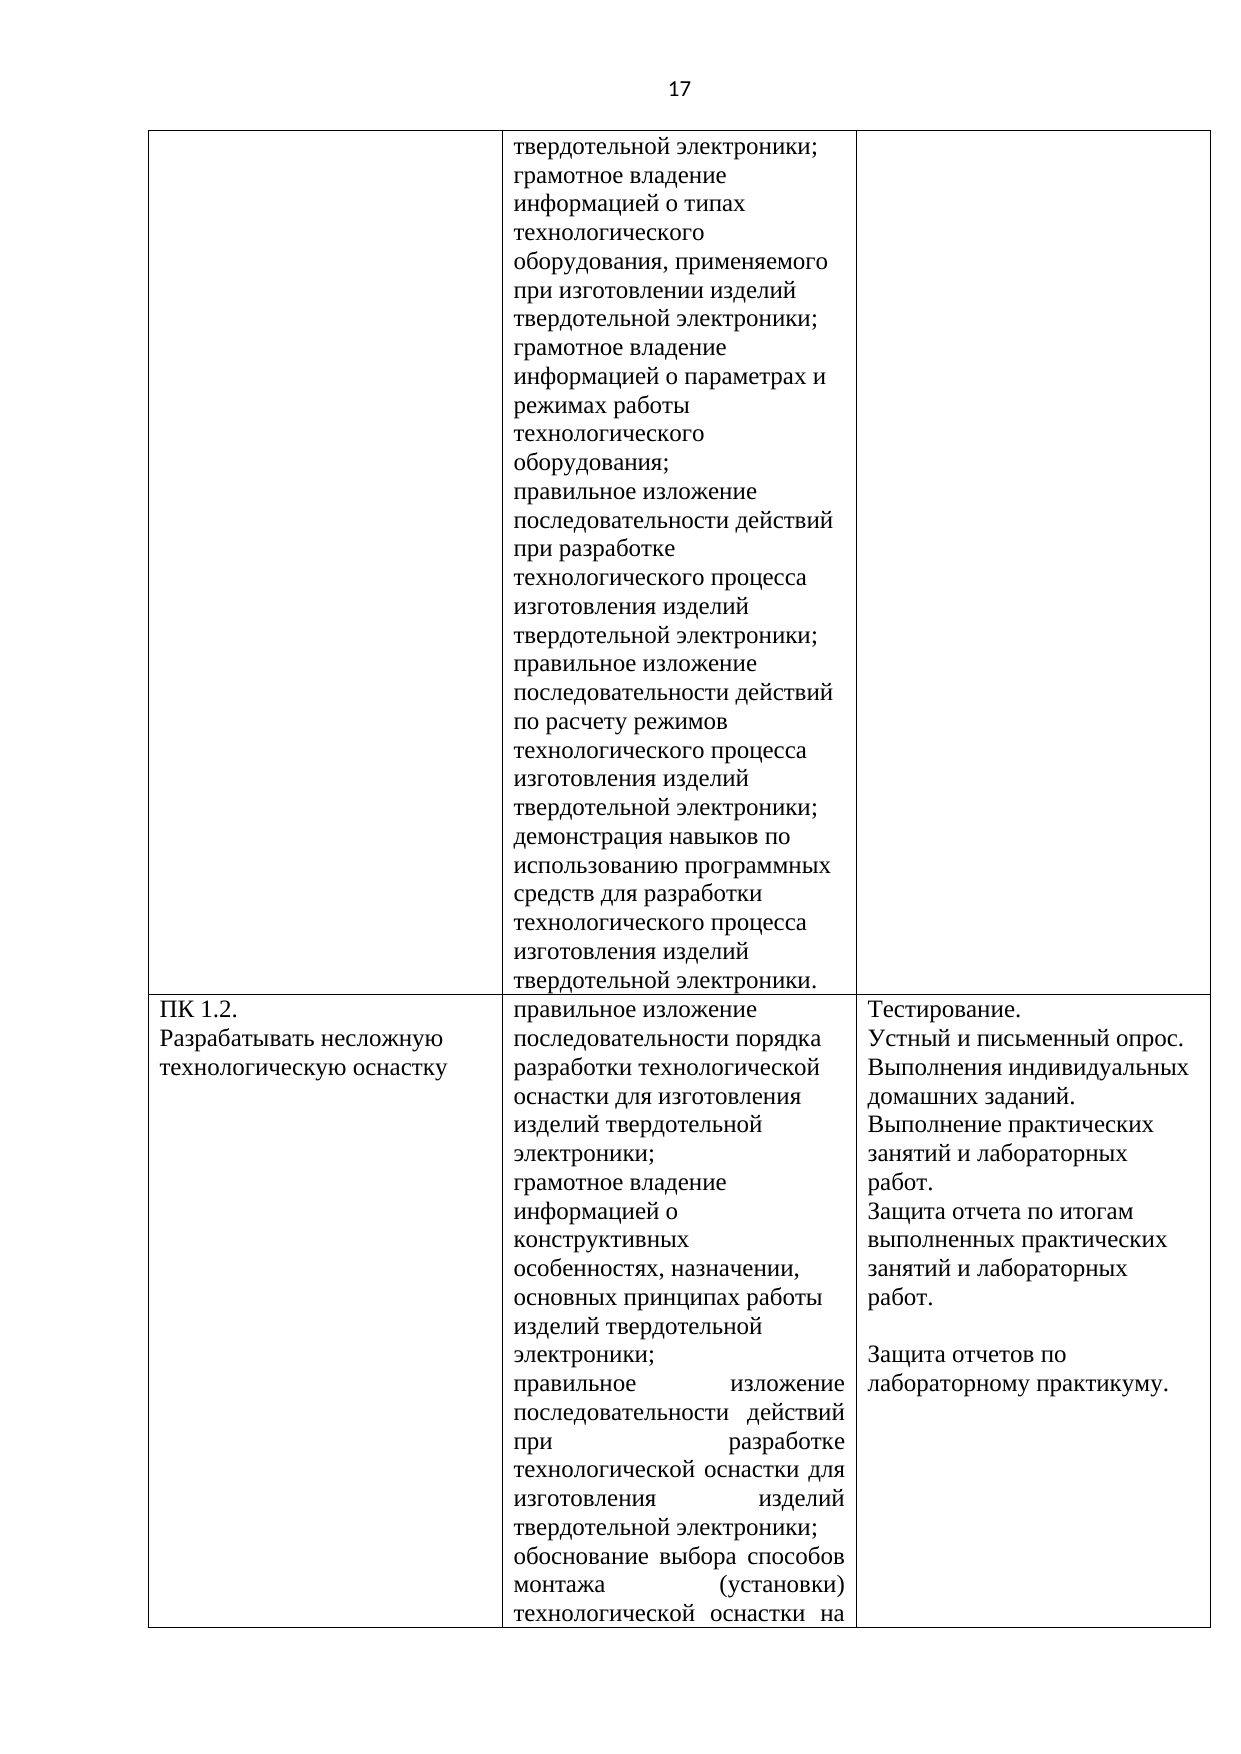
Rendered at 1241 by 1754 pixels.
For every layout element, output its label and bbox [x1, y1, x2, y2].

table_cell [503, 995, 856, 1627]
table_cell [857, 131, 1210, 993]
table_cell [857, 995, 1210, 1627]
table_cell [503, 131, 856, 993]
table_cell [149, 131, 502, 993]
table_cell [149, 995, 502, 1627]
